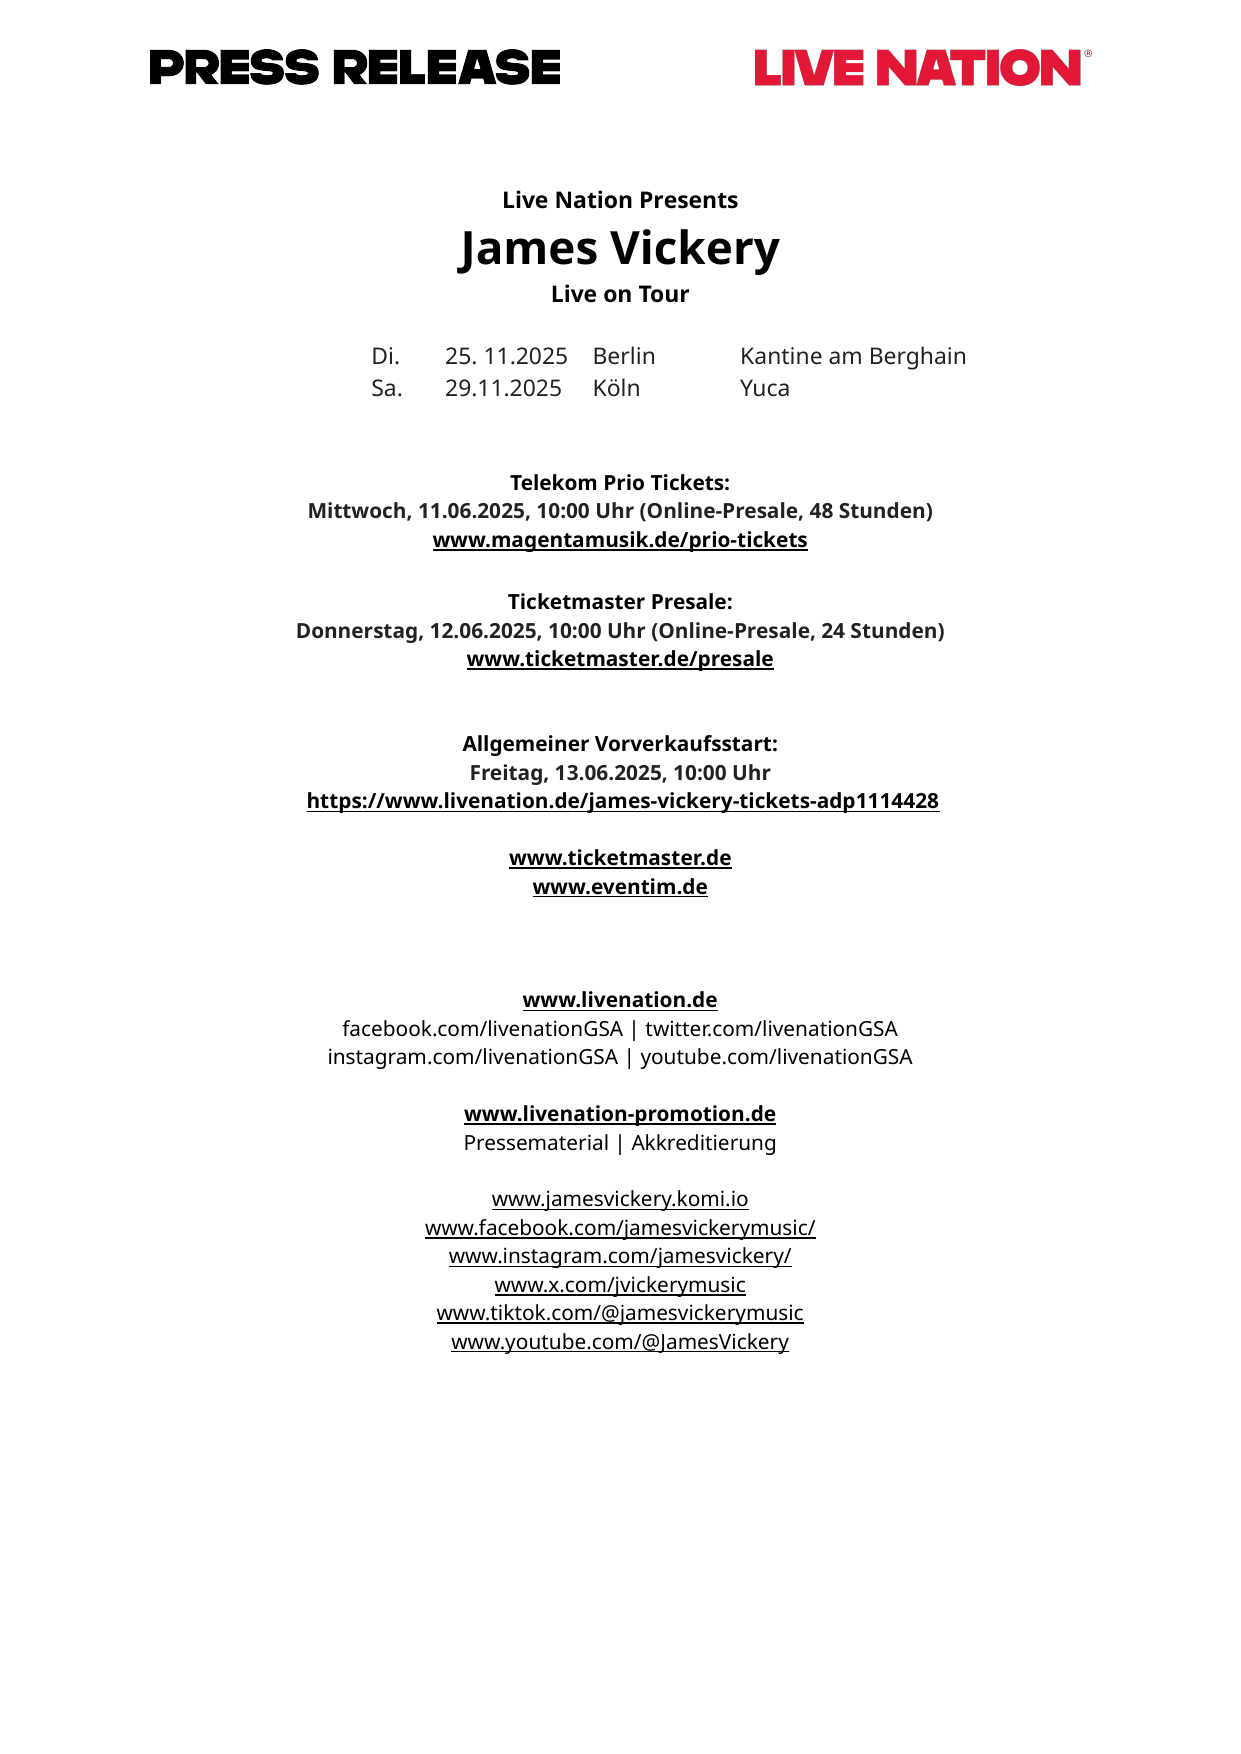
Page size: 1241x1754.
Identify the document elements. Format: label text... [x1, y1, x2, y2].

subtitle Telekom Prio Tickets: [150, 468, 1090, 496]
text Ticketmaster Presale: [150, 587, 1090, 616]
subtitle Allgemeiner Vorverkaufsstart: [150, 729, 1090, 758]
text Live on Tour [150, 278, 1090, 309]
subtitle Mittwoch, 11.06.2025, 10:00 Uhr (Online-Presale, 48 Stunden) [150, 496, 1090, 525]
text www.facebook.com/jamesvickerymusic/ [150, 1213, 1090, 1241]
text Sa. 29.11.2025 Köln Yuca [297, 371, 1090, 403]
subtitle Donnerstag, 12.06.2025, 10:00 Uhr (Online-Presale, 24 Stunden) [150, 616, 1090, 644]
picture [150, 49, 560, 85]
picture [755, 49, 1092, 86]
text instagram.com/livenationGSA | youtube.com/livenationGSA [150, 1042, 1090, 1071]
text James Vickery [150, 215, 1090, 278]
text www.tiktok.com/@jamesvickerymusic [150, 1298, 1090, 1327]
text www.youtube.com/@JamesVickery [150, 1327, 1090, 1355]
text Freitag, 13.06.2025, 10:00 Uhr [150, 758, 1090, 786]
text https://www.livenation.de/james-vickery-tickets-adp1114428 [150, 786, 1090, 815]
text www.ticketmaster.de www.eventim.de [150, 843, 1090, 900]
subtitle www.ticketmaster.de/presale [150, 644, 1090, 673]
text www.instagram.com/jamesvickery/ [150, 1241, 1090, 1270]
text Pressematerial | Akkreditierung [150, 1128, 1090, 1156]
text www.x.com/jvickerymusic [150, 1270, 1090, 1298]
text www.livenation.de facebook.com/livenationGSA | twitter.com/livenationGSA [150, 986, 1090, 1042]
text www.jamesvickery.komi.io [150, 1184, 1090, 1213]
text Di. 25. 11.2025 Berlin Kantine am Berghain [297, 340, 1090, 371]
text Live Nation Presents [150, 184, 1090, 215]
subtitle www.magentamusik.de/prio-tickets [150, 525, 1090, 553]
text www.livenation-promotion.de [150, 1099, 1090, 1128]
